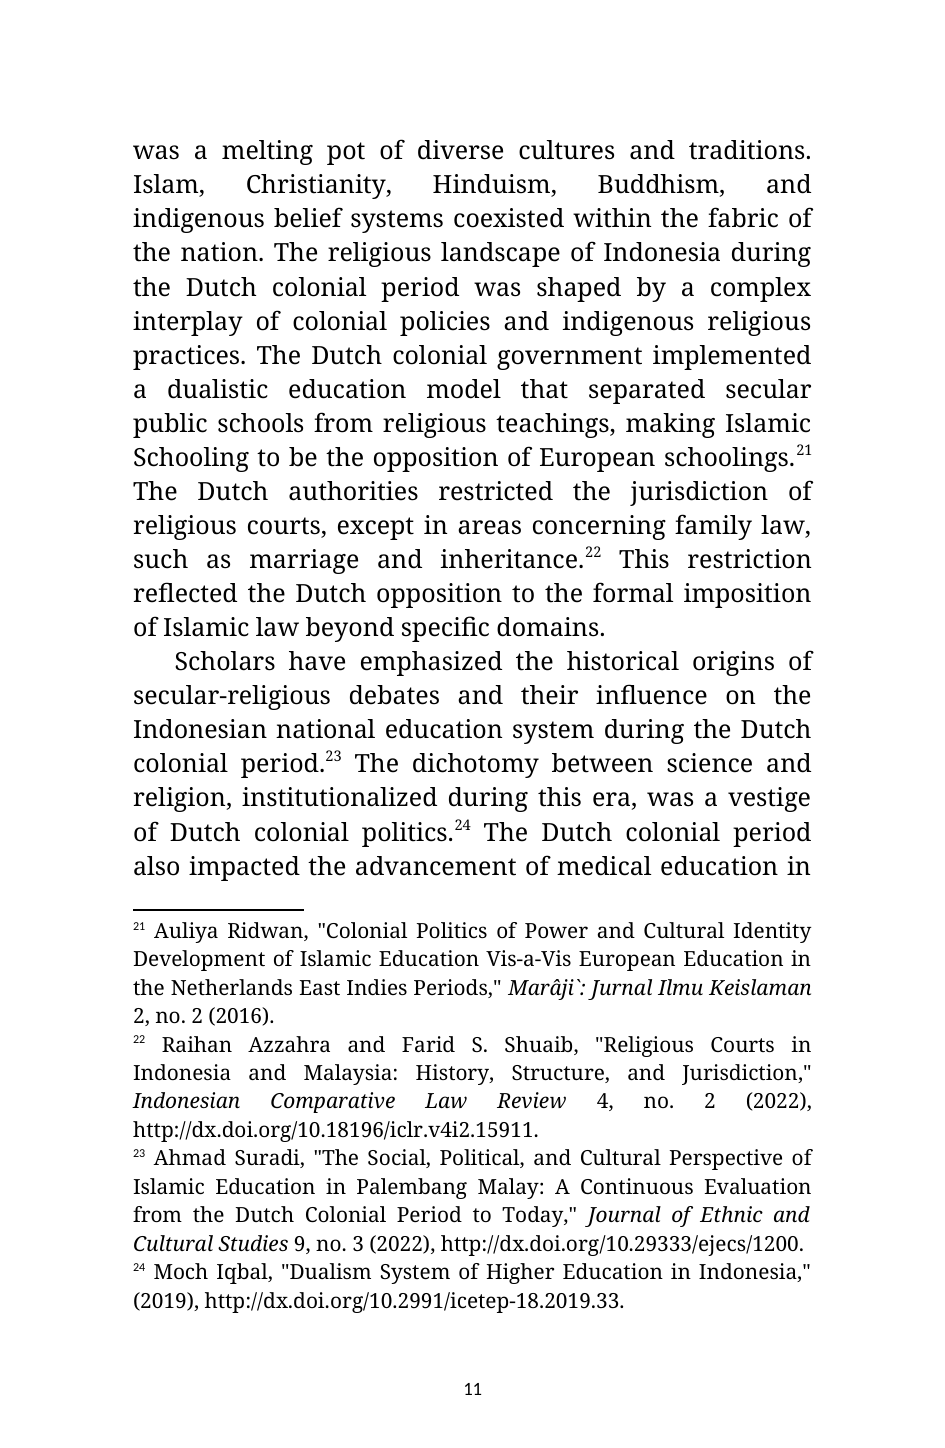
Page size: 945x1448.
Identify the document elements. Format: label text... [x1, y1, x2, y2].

text Scholars have emphasized the historical origins of secular-religious debates and their influence on the Indonesian national education system during the Dutch colonial period. The dichotomy between science and religion, institutionalized during this era, was a vestige of Dutch colonial politics. The Dutch colonial period also impacted the advancement of medical education in Indonesia, marked by the initiation of medical training for native youth in Jakarta in 1849. [133, 644, 812, 882]
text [133, 133, 812, 644]
